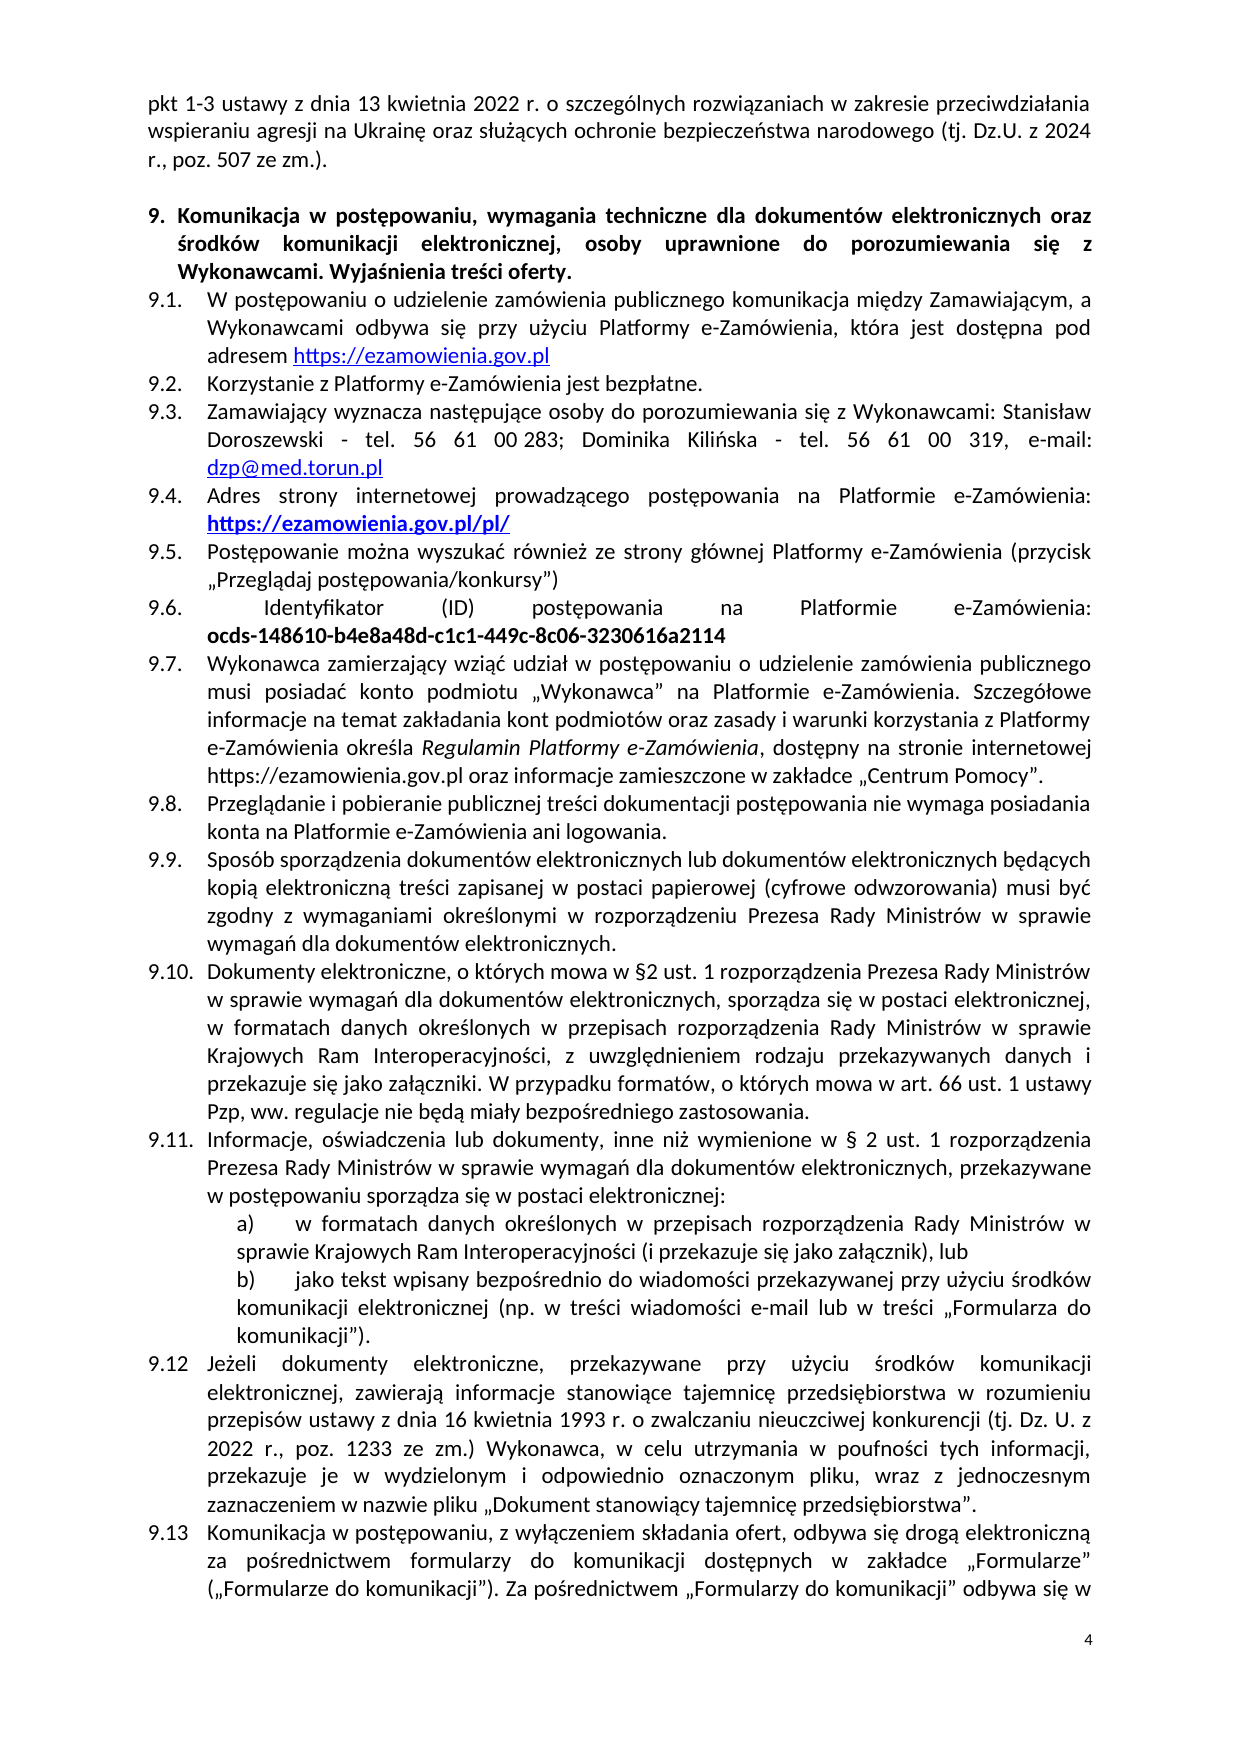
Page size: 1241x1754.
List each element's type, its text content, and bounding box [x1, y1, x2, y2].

list W postępowaniu o udzielenie zamówienia publicznego komunikacja między Zamawiającym, a Wykonawcami odbywa się przy użyciu Platformy e-Zamówienia, która jest dostępna pod adresem https://ezamowienia.gov.pl [148, 285, 1092, 369]
list Przeglądanie i pobieranie publicznej treści dokumentacji postępowania nie wymaga posiadania konta na Platformie e-Zamówienia ani logowania. [148, 789, 1092, 845]
list Komunikacja w postępowaniu, wymagania techniczne dla dokumentów elektronicznych oraz środków komunikacji elektronicznej, osoby uprawnione do porozumiewania się z Wykonawcami. Wyjaśnienia treści oferty. [148, 201, 1092, 285]
list Identyfikator (ID) postępowania na Platformie e-Zamówienia: ocds-148610-b4e8a48d-c1c1-449c-8c06-3230616a2114 [148, 593, 1092, 649]
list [148, 1518, 1092, 1602]
list Sposób sporządzenia dokumentów elektronicznych lub dokumentów elektronicznych będących kopią elektroniczną treści zapisanej w postaci papierowej (cyfrowe odwzorowania) musi być zgodny z wymaganiami określonymi w rozporządzeniu Prezesa Rady Ministrów w sprawie wymagań dla dokumentów elektronicznych. [148, 845, 1092, 957]
list Postępowanie można wyszukać również ze strony głównej Platformy e-Zamówienia (przycisk „Przeglądaj postępowania/konkursy”) [148, 537, 1092, 593]
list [148, 89, 1092, 173]
list Dokumenty elektroniczne, o których mowa w §2 ust. 1 rozporządzenia Prezesa Rady Ministrów w sprawie wymagań dla dokumentów elektronicznych, sporządza się w postaci elektronicznej, w formatach danych określonych w przepisach rozporządzenia Rady Ministrów w sprawie Krajowych Ram Interoperacyjności, z uwzględnieniem rodzaju przekazywanych danych i przekazuje się jako załączniki. W przypadku formatów, o których mowa w art. 66 ust. 1 ustawy Pzp, ww. regulacje nie będą miały bezpośredniego zastosowania. [148, 957, 1092, 1125]
list Informacje, oświadczenia lub dokumenty, inne niż wymienione w § 2 ust. 1 rozporządzenia Prezesa Rady Ministrów w sprawie wymagań dla dokumentów elektronicznych, przekazywane w postępowaniu sporządza się w postaci elektronicznej: [148, 1125, 1092, 1209]
list Zamawiający wyznacza następujące osoby do porozumiewania się z Wykonawcami: Stanisław Doroszewski - tel. 56 61 00 283; Dominika Kilińska - tel. 56 61 00 319, e-mail: dzp@med.torun.pl [148, 397, 1092, 481]
list Adres strony internetowej prowadzącego postępowania na Platformie e-Zamówienia: https://ezamowienia.gov.pl/pl/ [148, 481, 1092, 537]
list Wykonawca zamierzający wziąć udział w postępowaniu o udzielenie zamówienia publicznego musi posiadać konto podmiotu „Wykonawca” na Platformie e-Zamówienia. Szczegółowe informacje na temat zakładania kont podmiotów oraz zasady i warunki korzystania z Platformy e-Zamówienia określa Regulamin Platformy e-Zamówienia, dostępny na stronie internetowej https://ezamowienia.gov.pl oraz informacje zamieszczone w zakładce „Centrum Pomocy”. [148, 649, 1092, 789]
list Korzystanie z Platformy e-Zamówienia jest bezpłatne. [148, 369, 1092, 397]
list w formatach danych określonych w przepisach rozporządzenia Rady Ministrów w sprawie Krajowych Ram Interoperacyjności (i przekazuje się jako załącznik), lub [236, 1209, 1092, 1266]
list jako tekst wpisany bezpośrednio do wiadomości przekazywanej przy użyciu środków komunikacji elektronicznej (np. w treści wiadomości e-mail lub w treści „Formularza do komunikacji”). [236, 1266, 1092, 1349]
list Jeżeli dokumenty elektroniczne, przekazywane przy użyciu środków komunikacji elektronicznej, zawierają informacje stanowiące tajemnicę przedsiębiorstwa w rozumieniu przepisów ustawy z dnia 16 kwietnia 1993 r. o zwalczaniu nieuczciwej konkurencji (tj. Dz. U. z 2022 r., poz. 1233 ze zm.) Wykonawca, w celu utrzymania w poufności tych informacji, przekazuje je w wydzielonym i odpowiednio oznaczonym pliku, wraz z jednoczesnym zaznaczeniem w nazwie pliku „Dokument stanowiący tajemnicę przedsiębiorstwa”. [148, 1349, 1092, 1518]
